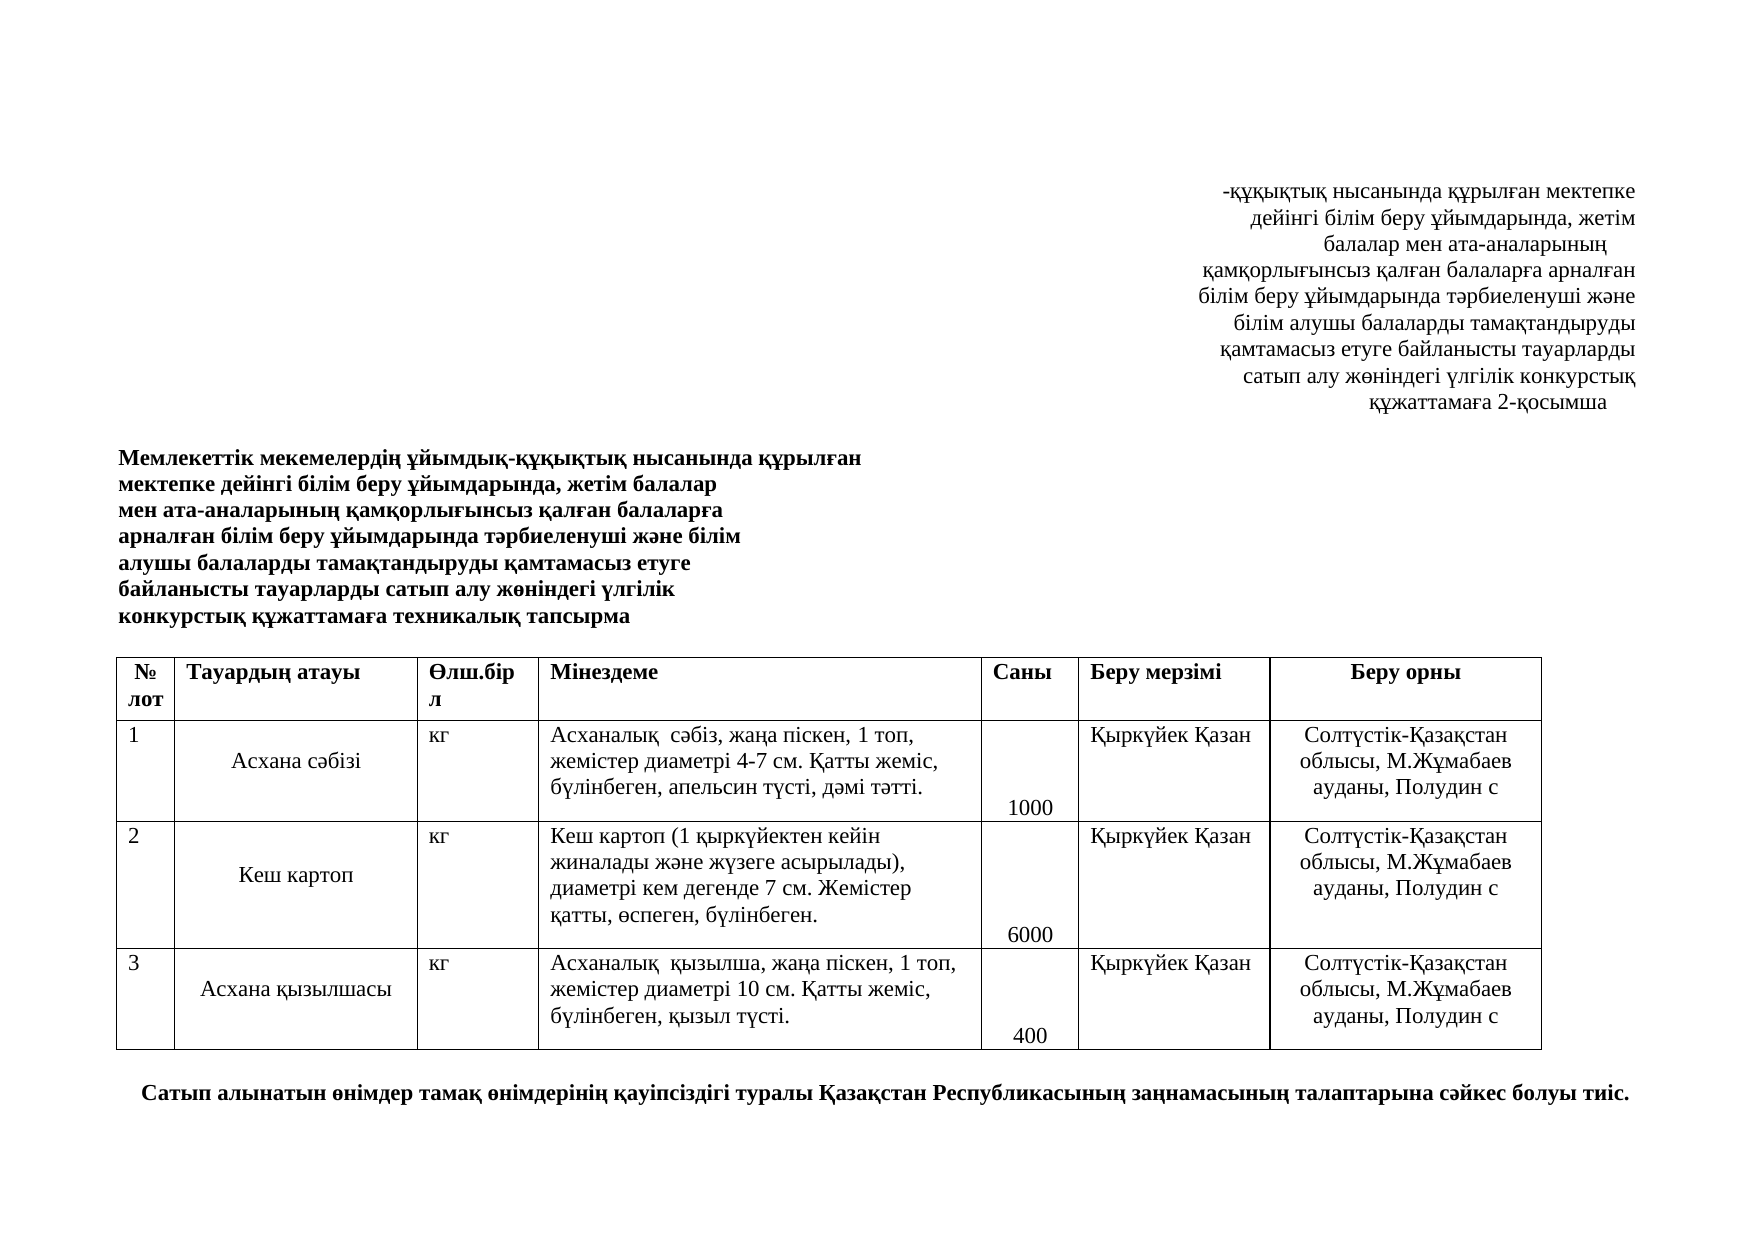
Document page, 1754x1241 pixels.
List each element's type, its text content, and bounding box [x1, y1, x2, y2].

table_cell Асхана сәбізі [175, 721, 417, 821]
table_cell 6000 [982, 822, 1078, 948]
table_cell кг [418, 822, 538, 948]
table_header Өлш.бірл [418, 658, 538, 720]
table_cell Солтүстік-Қазақстан облысы, М.Жұмабаев ауданы, Полудин с [1271, 822, 1541, 948]
table_cell Кеш картоп (1 қыркүйектен кейін жиналады және жүзеге асырылады), диаметрі кем дегенде 7 см. Жемістер қатты, өспеген, бүлінбеген. [539, 822, 981, 948]
table_cell 1 [117, 721, 174, 821]
table_cell Солтүстік-Қазақстан облысы, М.Жұмабаев ауданы, Полудин с [1271, 949, 1541, 1049]
table_cell Кеш картоп [175, 822, 417, 948]
table_cell Солтүстік-Қазақстан облысы, М.Жұмабаев ауданы, Полудин с [1271, 721, 1541, 821]
table_header № лот [117, 658, 174, 720]
table_header Мінездеме [539, 658, 981, 720]
text Мемлекеттік мекемелердің ұйымдық-құқықтық нысанында құрылған мектепке дейінгі білім беру ұйымдарында, жетім балалар мен ата-аналарының қамқорлығынсыз қалған балаларға арналған білім беру ұйымдарында тәрбиеленуші және білім алушы балаларды тамақтандыруды қамтамасыз етуге байланысты тауарларды сатып алу жөніндегі үлгілік конкурстық құжаттамаға техникалық тапсырма [118, 443, 1636, 628]
table_header Беру мерзімі [1079, 658, 1269, 720]
table_cell Асханалық қызылша, жаңа піскен, 1 топ, жемістер диаметрі 10 см. Қатты жеміс, бүлінбеген, қызыл түсті. [539, 949, 981, 1049]
table_cell Қыркүйек Қазан [1079, 949, 1269, 1049]
table_cell кг [418, 721, 538, 821]
text Сатып алынатын өнімдер тамақ өнімдерінің қауіпсіздігі туралы Қазақстан Республикасының заңнамасының талаптарына сәйкес болуы тиіс. [118, 1079, 1636, 1105]
table_cell 3 [117, 949, 174, 1049]
table_header Саны [982, 658, 1078, 720]
table_cell Асхана қызылшасы [175, 949, 417, 1049]
table_cell 1000 [982, 721, 1078, 821]
table_header Тауардың атауы [175, 658, 417, 720]
table_cell Асханалық сәбіз, жаңа піскен, 1 топ, жемістер диаметрі 4-7 см. Қатты жеміс, бүлінбеген, апельсин түсті, дәмі тәтті. [539, 721, 981, 821]
table_cell кг [418, 949, 538, 1049]
table_header Беру орны [1271, 658, 1541, 720]
table_cell 400 [982, 949, 1078, 1049]
table_cell Қыркүйек Қазан [1079, 721, 1269, 821]
table_cell Қыркүйек Қазан [1079, 822, 1269, 948]
table_cell 2 [117, 822, 174, 948]
